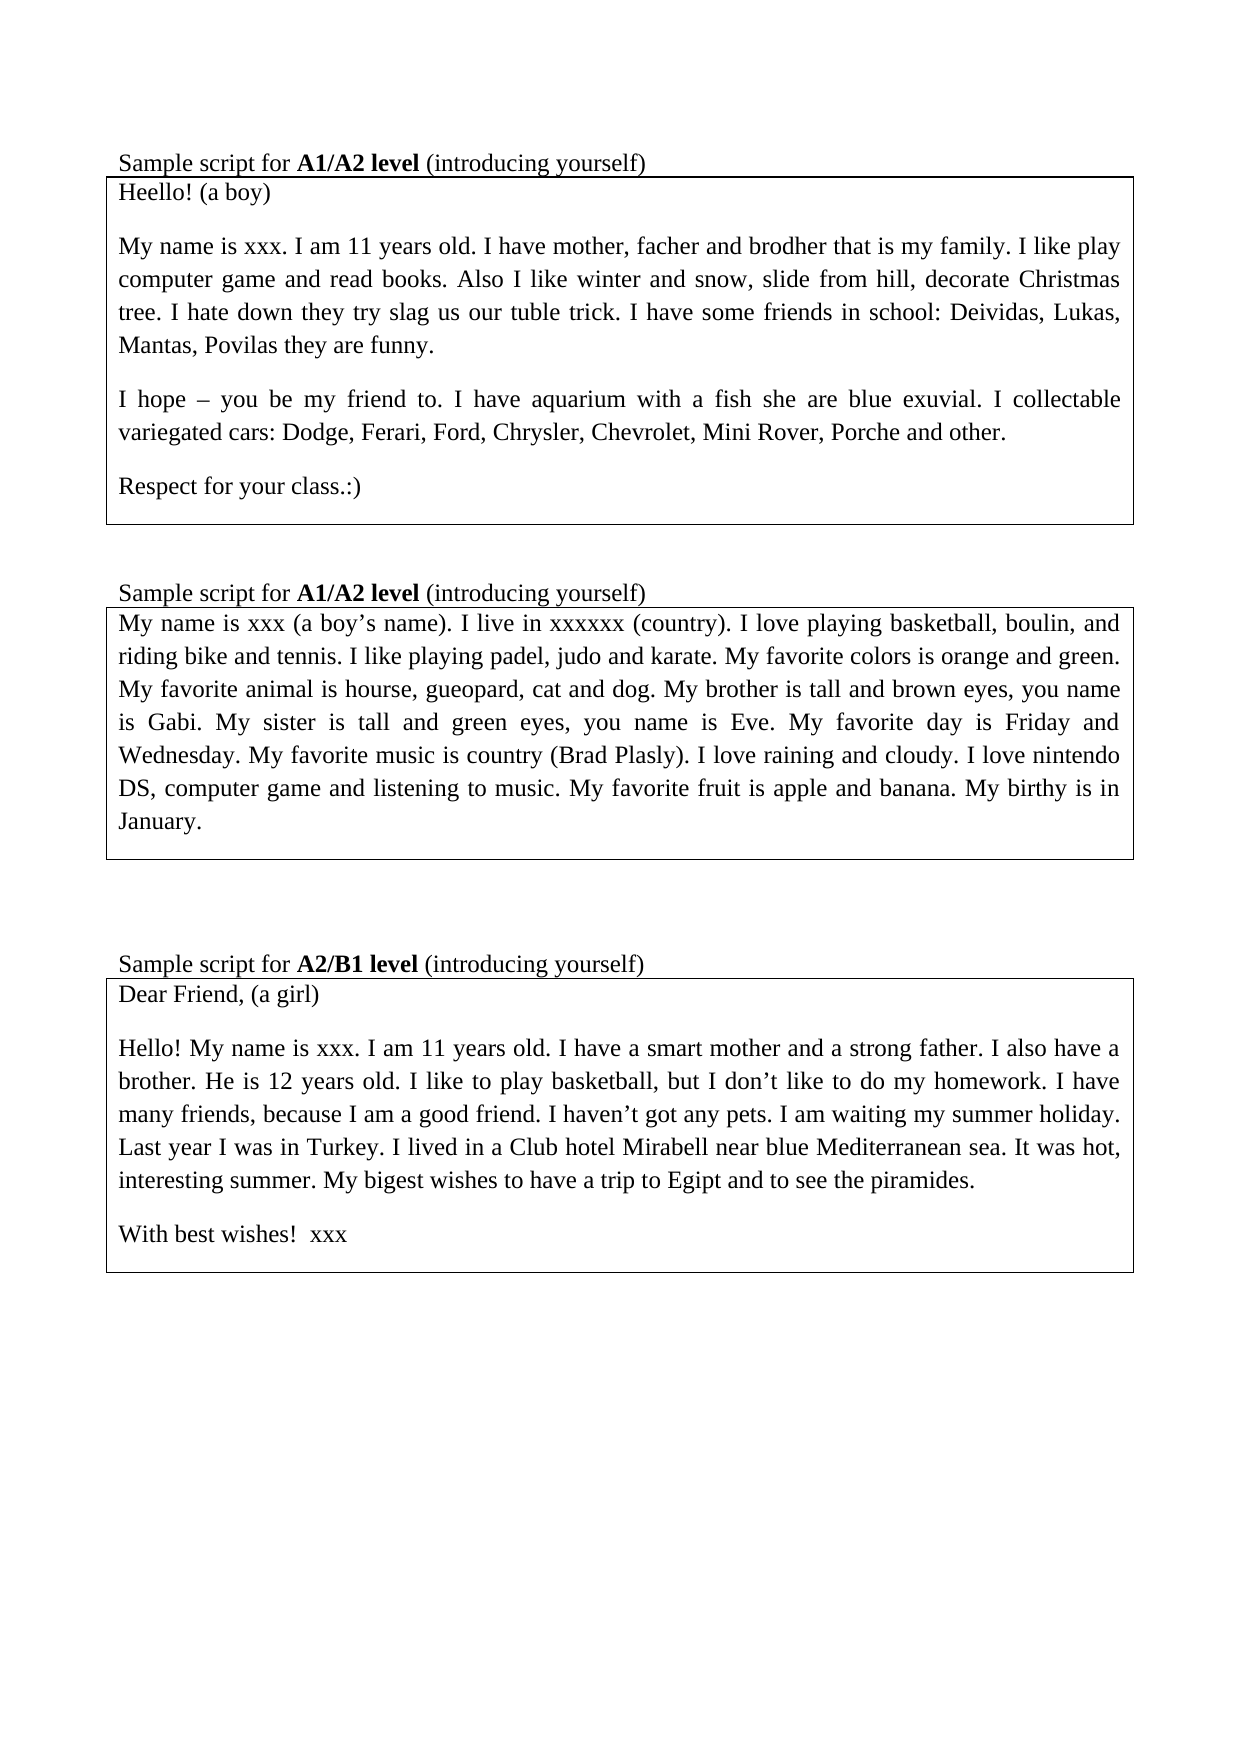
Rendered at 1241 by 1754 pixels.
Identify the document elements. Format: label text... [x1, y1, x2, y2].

table_header Dear Friend, (a girl) Hello! My name is xxx. I am 11 years old. I have a smart mother and a strong father. I also have a brother. He is 12 years old. I like to play basketball, but I don’t like to do my homework. I have many friends, because I am a good friend. I haven’t got any pets. I am waiting my summer holiday. Last year I was in Turkey. I lived in a Club hotel Mirabell near blue Mediterranean sea. It was hot, interesting summer. My bigest wishes to have a trip to Egipt and to see the piramides. With best wishes! xxx [107, 979, 1133, 1272]
table_header Heello! (a boy) My name is xxx. I am 11 years old. I have mother, facher and brodher that is my family. I like play computer game and read books. Also I like winter and snow, slide from hill, decorate Christmas tree. I hate down they try slag us our tuble trick. I have some friends in school: Deividas, Lukas, Mantas, Povilas they are funny. I hope – you be my friend to. I have aquarium with a fish she are blue exuvial. I collectable variegated cars: Dodge, Ferari, Ford, Chrysler, Chevrolet, Mini Rover, Porche and other. Respect for your class.:) [107, 178, 1133, 524]
text Sample script for A1/A2 level (introducing yourself) [118, 578, 1122, 607]
text Sample script for A2/B1 level (introducing yourself) [118, 949, 1122, 978]
text Sample script for A1/A2 level (introducing yourself) [118, 148, 1122, 176]
table_header My name is xxx (a boy’s name). I live in xxxxxx (country). I love playing basketball, boulin, and riding bike and tennis. I like playing padel, judo and karate. My favorite colors is orange and green. My favorite animal is hourse, gueopard, cat and dog. My brother is tall and brown eyes, you name is Gabi. My sister is tall and green eyes, you name is Eve. My favorite day is Friday and Wednesday. My favorite music is country (Brad Plasly). I love raining and cloudy. I love nintendo DS, computer game and listening to music. My favorite fruit is apple and banana. My birthy is in January. [107, 608, 1133, 859]
